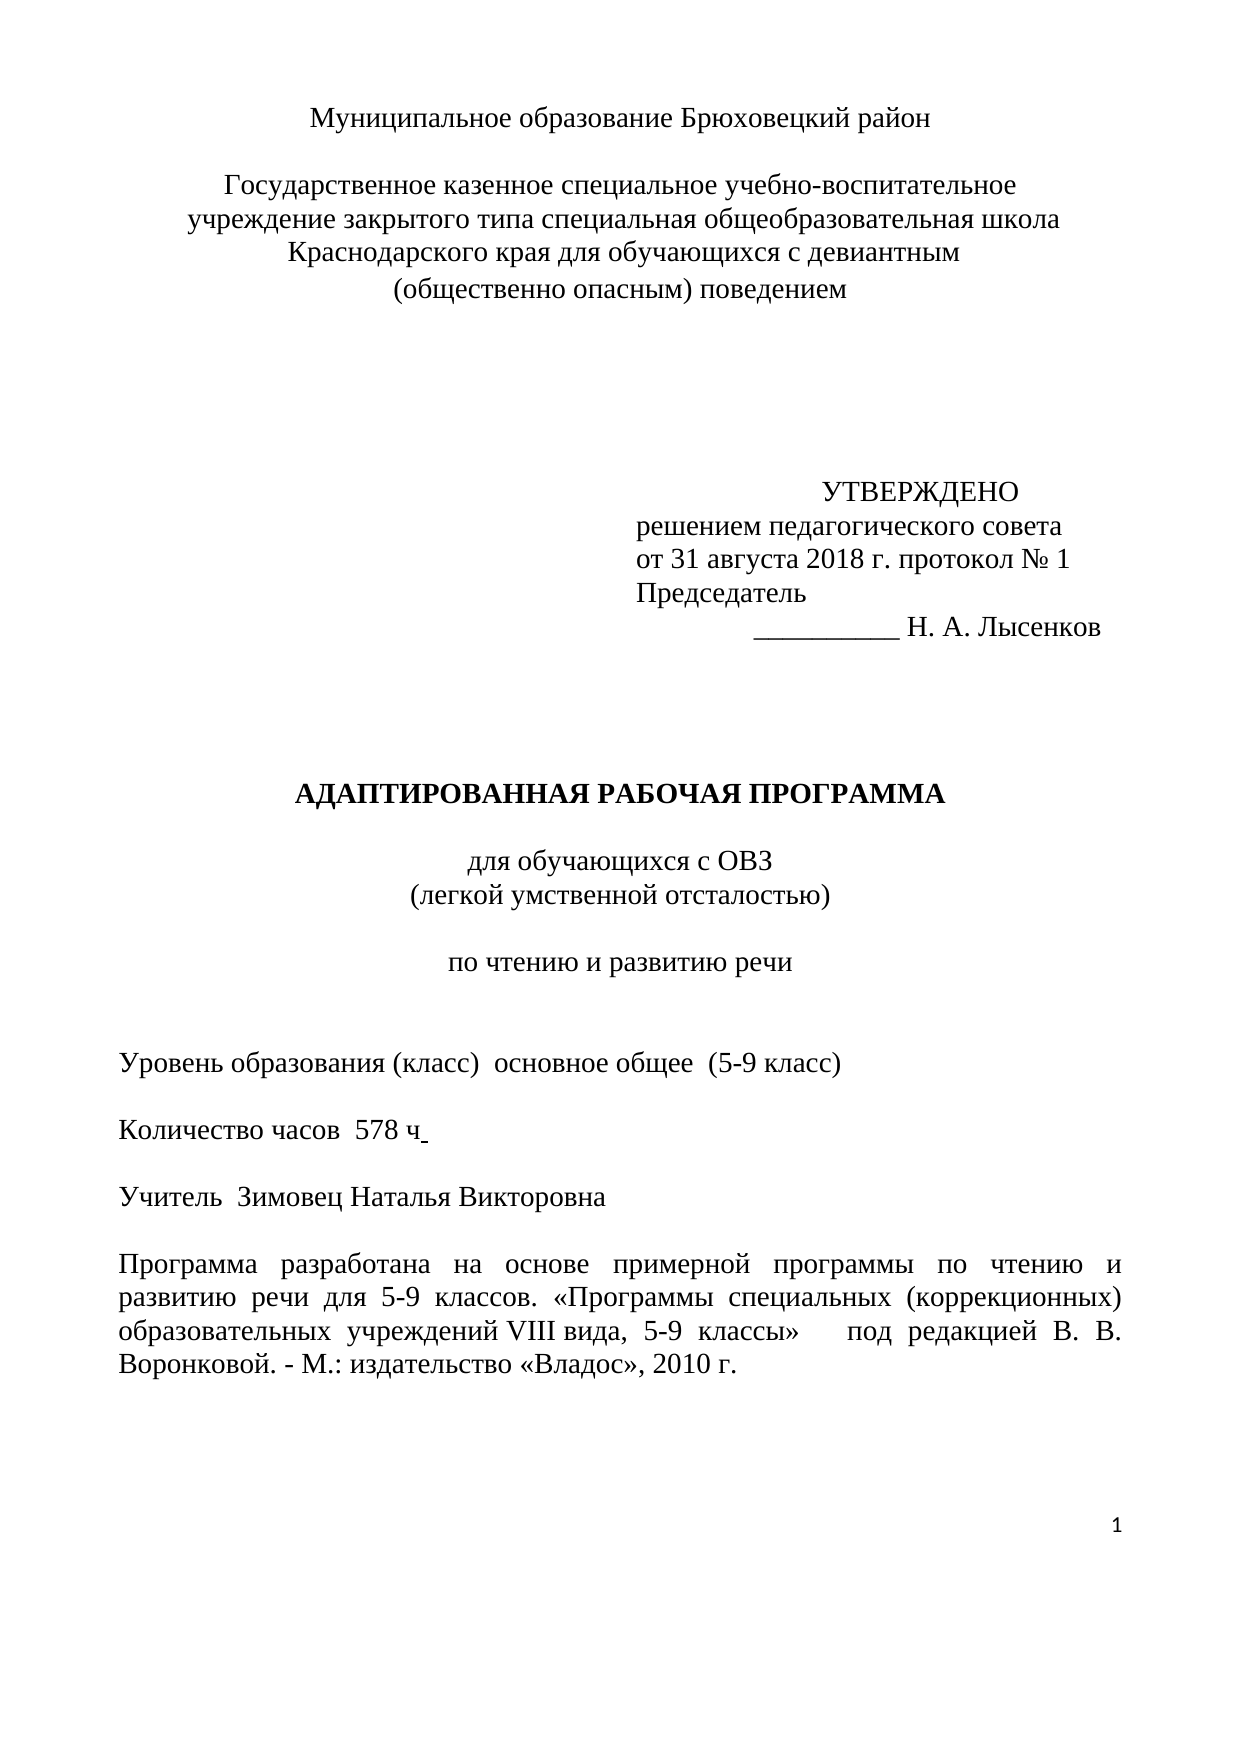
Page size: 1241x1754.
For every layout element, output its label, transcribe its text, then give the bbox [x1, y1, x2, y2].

text Уровень образования (класс) основное общее (5-9 класс) [118, 1045, 1122, 1078]
text по чтению и развитию речи [118, 944, 1122, 978]
text __________ Н. А. Лысенков [718, 609, 1122, 642]
text для обучающихся с ОВЗ [118, 843, 1122, 877]
text (общественно опасным) поведением [118, 271, 1122, 304]
text Государственное казенное специальное учебно-воспитательное [118, 167, 1122, 201]
text Количество часов 578 ч [118, 1112, 1122, 1145]
text Председатель [118, 575, 1122, 609]
text (легкой умственной отсталостью) [118, 877, 1122, 911]
text учреждение закрытого типа специальная общеобразовательная школа [118, 201, 1122, 234]
text УТВЕРЖДЕНО [718, 474, 1122, 508]
text Учитель Зимовец Наталья Викторовна [118, 1179, 1122, 1212]
text от 31 августа 2018 г. протокол № 1 [118, 542, 1122, 575]
text АДАПТИРОВАННАЯ РАБОЧАЯ ПРОГРАММА [118, 776, 1122, 810]
text решением педагогического совета [118, 508, 1122, 542]
text Муниципальное образование Брюховецкий район [118, 100, 1122, 134]
text Программа разработана на основе примерной программы по чтению и развитию речи для 5-9 классов. «Программы специальных (коррекционных) образовательных учреждений VIII вида, 5-9 классы» под редакцией В. В. Воронковой. - М.: издательство «Владос», 2010 г. [118, 1246, 1122, 1380]
text Краснодарского края для обучающихся с девиантным [118, 234, 1122, 268]
